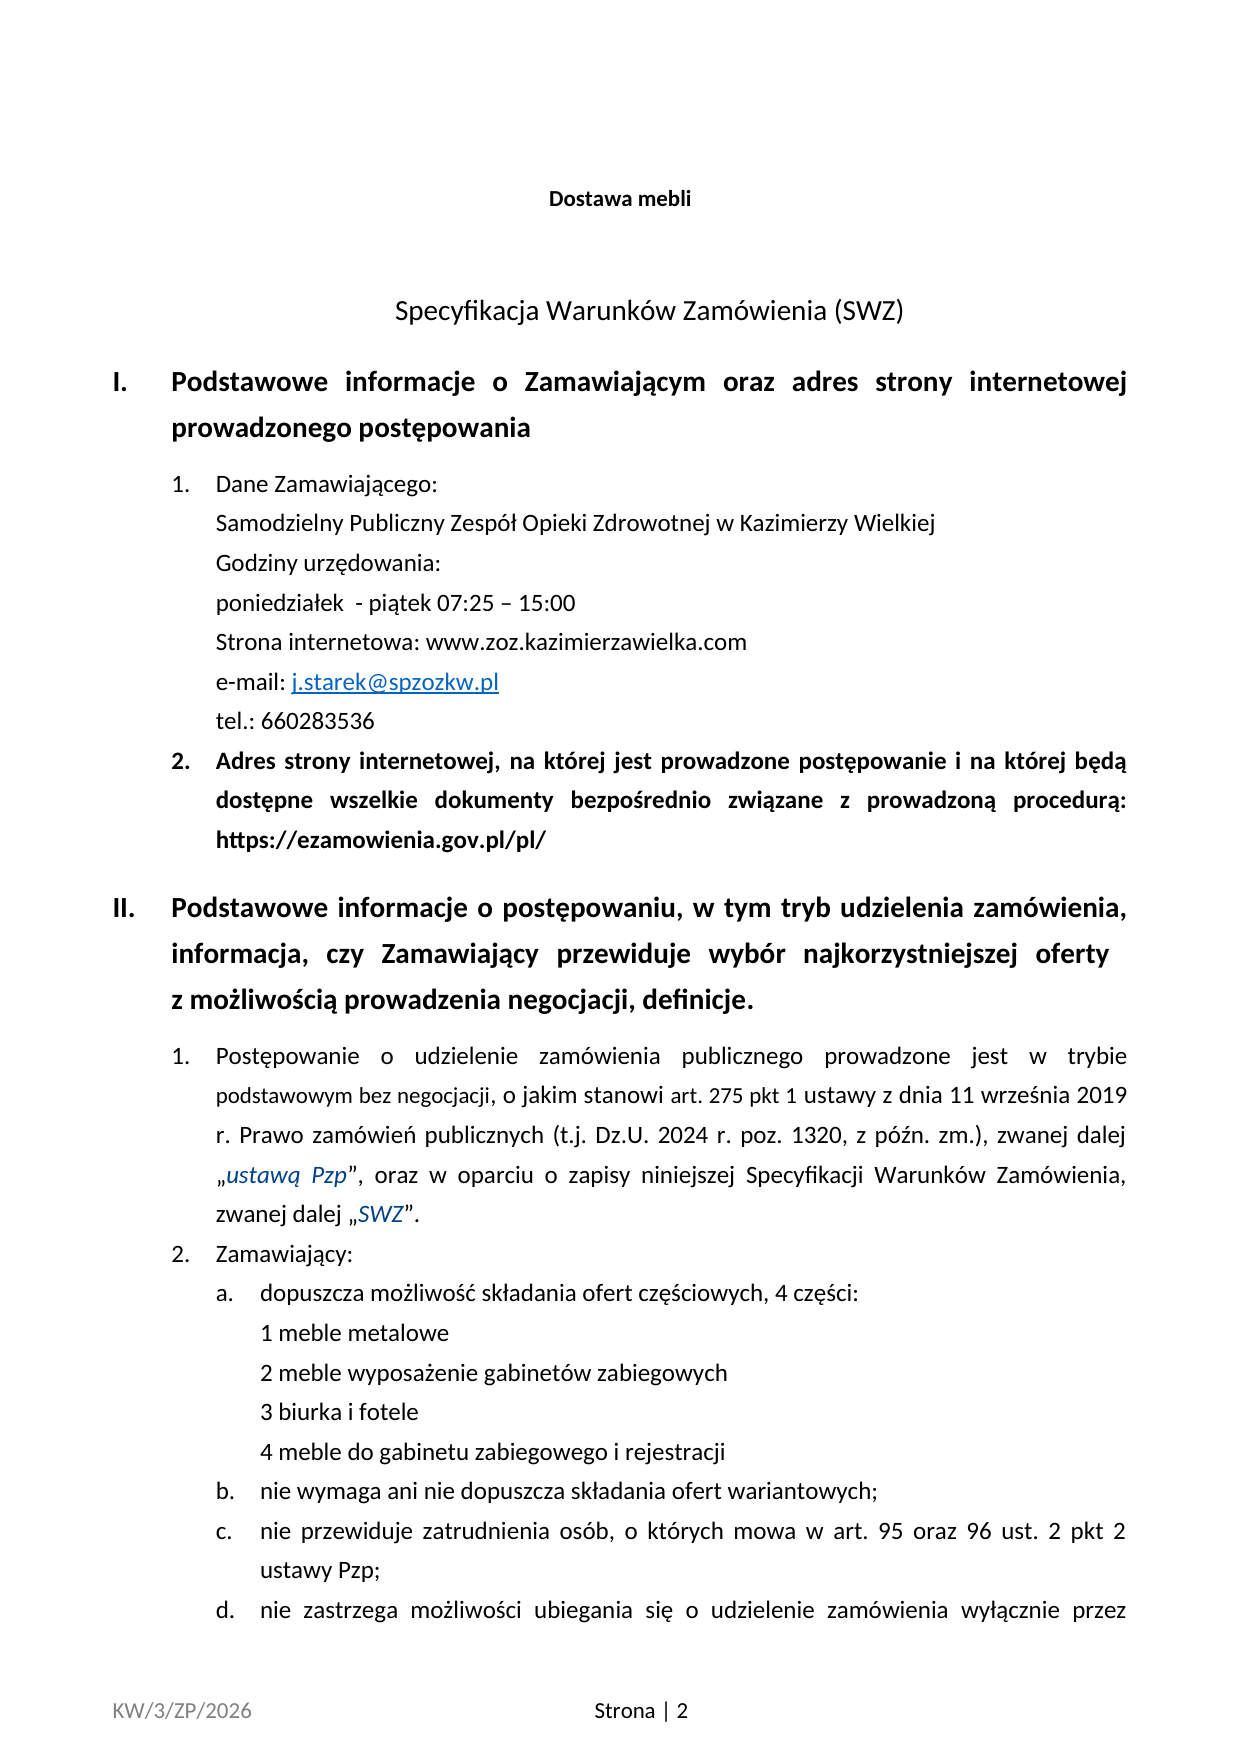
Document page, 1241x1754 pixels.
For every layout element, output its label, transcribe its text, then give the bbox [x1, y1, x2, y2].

list poniedziałek - piątek 07:25 – 15:00 [216, 587, 1128, 617]
list 2 meble wyposażenie gabinetów zabiegowych [260, 1357, 1128, 1387]
list Podstawowe informacje o postępowaniu, w tym tryb udzielenia zamówienia, informacja, czy Zamawiający przewiduje wybór najkorzystniejszej oferty z możliwością prowadzenia negocjacji, definicje. [112, 889, 1128, 1017]
list Adres strony internetowej, na której jest prowadzone postępowanie i na której będą dostępne wszelkie dokumenty bezpośrednio związane z prowadzoną procedurą: https://ezamowienia.gov.pl/pl/ [171, 745, 1128, 855]
list nie wymaga ani nie dopuszcza składania ofert wariantowych; [216, 1475, 1128, 1506]
list Samodzielny Publiczny Zespół Opieki Zdrowotnej w Kazimierzy Wielkiej [216, 507, 1128, 538]
list 3 biurka i fotele [260, 1396, 1128, 1427]
list dopuszcza możliwość składania ofert częściowych, 4 części: [216, 1277, 1128, 1308]
list e-mail: j.starek@spzozkw.pl [216, 666, 1128, 696]
list 4 meble do gabinetu zabiegowego i rejestracji [260, 1436, 1128, 1466]
text Specyfikacja Warunków Zamówienia (SWZ) [171, 292, 1128, 327]
list nie przewiduje zatrudnienia osób, o których mowa w art. 95 oraz 96 ust. 2 pkt 2 ustawy Pzp; [216, 1515, 1128, 1585]
list Strona internetowa: www.zoz.kazimierzawielka.com [216, 626, 1128, 657]
list Podstawowe informacje o Zamawiającym oraz adres strony internetowej prowadzonego postępowania [112, 363, 1128, 445]
list Postępowanie o udzielenie zamówienia publicznego prowadzone jest w trybie , o jakim stanowi ustawy z dnia 11 września 2019 r. Prawo zamówień publicznych (t.j. Dz.U. 2024 r. poz. 1320, z późn. zm.), zwanej dalej „ustawą Pzp”, oraz w oparciu o zapisy niniejszej Specyfikacji Warunków Zamówienia, zwanej dalej „SWZ”. [171, 1040, 1128, 1229]
list Dane Zamawiającego: [171, 468, 1128, 498]
list tel.: 660283536 [216, 705, 1128, 736]
list Zamawiający: [171, 1238, 1128, 1268]
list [216, 1594, 1128, 1625]
list Godziny urzędowania: [216, 547, 1128, 578]
list 1 meble metalowe [260, 1317, 1128, 1348]
